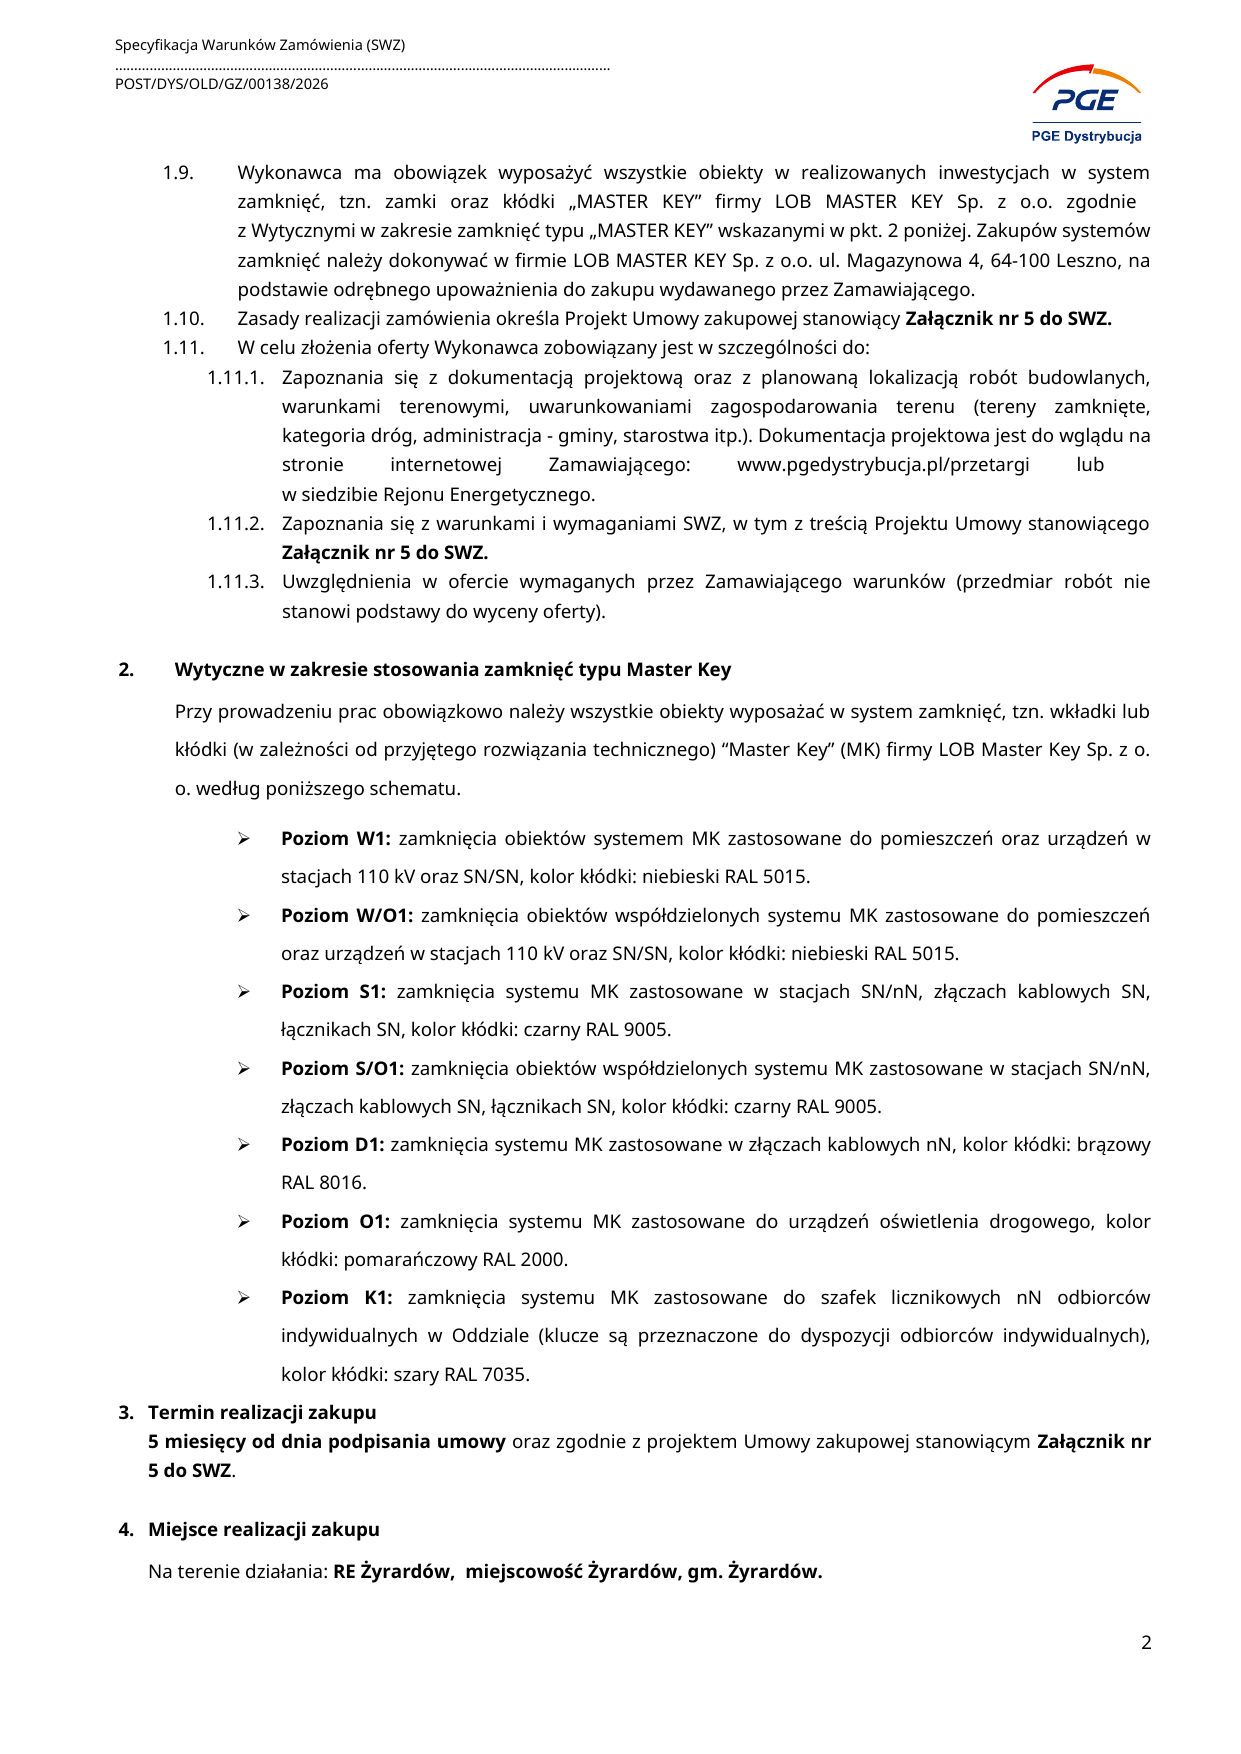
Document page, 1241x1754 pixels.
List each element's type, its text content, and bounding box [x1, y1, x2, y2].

text Przy prowadzeniu prac obowiązkowo należy wszystkie obiekty wyposażać w system zamknięć, tzn. wkładki lub kłódki (w zależności od przyjętego rozwiązania technicznego) “Master Key” (MK) firmy LOB Master Key Sp. z o. o. według poniższego schematu. [174, 698, 1152, 800]
list Poziom K1: zamknięcia systemu MK zastosowane do szafek licznikowych nN odbiorców indywidualnych w Oddziale (klucze są przeznaczone do dyspozycji odbiorców indywidualnych), kolor kłódki: szary RAL 7035. [236, 1284, 1152, 1386]
list Termin realizacji zakupu [118, 1399, 1152, 1424]
list Zasady realizacji zamówienia określa Projekt Umowy zakupowej stanowiący Załącznik nr 5 do SWZ. [162, 305, 1152, 331]
list Poziom W/O1: zamknięcia obiektów współdzielonych systemu MK zastosowane do pomieszczeń oraz urządzeń w stacjach 110 kV oraz SN/SN, kolor kłódki: niebieski RAL 5015. [236, 902, 1152, 966]
list Zapoznania się z warunkami i wymaganiami SWZ, w tym z treścią Projektu Umowy stanowiącego Załącznik nr 5 do SWZ. [207, 510, 1152, 565]
list 5 miesięcy od dnia podpisania umowy oraz zgodnie z projektem Umowy zakupowej stanowiącym Załącznik nr 5 do SWZ. [148, 1428, 1152, 1483]
list Poziom S1: zamknięcia systemu MK zastosowane w stacjach SN/nN, złączach kablowych SN, łącznikach SN, kolor kłódki: czarny RAL 9005. [236, 978, 1152, 1042]
list Wykonawca ma obowiązek wyposażyć wszystkie obiekty w realizowanych inwestycjach w system zamknięć, tzn. zamki oraz kłódki „MASTER KEY” firmy LOB MASTER KEY Sp. z o.o. zgodnie z Wytycznymi w zakresie zamknięć typu „MASTER KEY” wskazanymi w pkt. 2 poniżej. Zakupów systemów zamknięć należy dokonywać w firmie LOB MASTER KEY Sp. z o.o. ul. Magazynowa 4, 64-100 Leszno, na podstawie odrębnego upoważnienia do zakupu wydawanego przez Zamawiającego. [162, 159, 1152, 302]
list Uwzględnienia w ofercie wymaganych przez Zamawiającego warunków (przedmiar robót nie stanowi podstawy do wyceny oferty). [207, 569, 1152, 624]
text Na terenie działania: RE Żyrardów, miejscowość Żyrardów, gm. Żyrardów. [118, 1558, 1152, 1583]
list Zapoznania się z dokumentacją projektową oraz z planowaną lokalizacją robót budowlanych, warunkami terenowymi, uwarunkowaniami zagospodarowania terenu (tereny zamknięte, kategoria dróg, administracja - gminy, starostwa itp.). Dokumentacja projektowa jest do wglądu na stronie internetowej Zamawiającego: www.pgedystrybucja.pl/przetargi lub w siedzibie Rejonu Energetycznego. [207, 364, 1152, 507]
list W celu złożenia oferty Wykonawca zobowiązany jest w szczególności do: [162, 335, 1152, 360]
list Poziom D1: zamknięcia systemu MK zastosowane w złączach kablowych nN, kolor kłódki: brązowy RAL 8016. [236, 1131, 1152, 1195]
list Poziom S/O1: zamknięcia obiektów współdzielonych systemu MK zastosowane w stacjach SN/nN, złączach kablowych SN, łącznikach SN, kolor kłódki: czarny RAL 9005. [236, 1055, 1152, 1119]
list Poziom O1: zamknięcia systemu MK zastosowane do urządzeń oświetlenia drogowego, kolor kłódki: pomarańczowy RAL 2000. [236, 1208, 1152, 1272]
list Poziom W1: zamknięcia obiektów systemem MK zastosowane do pomieszczeń oraz urządzeń w stacjach 110 kV oraz SN/SN, kolor kłódki: niebieski RAL 5015. [236, 826, 1152, 889]
list Miejsce realizacji zakupu [118, 1516, 1152, 1542]
list Wytyczne w zakresie stosowania zamknięć typu Master Key [118, 657, 1152, 682]
